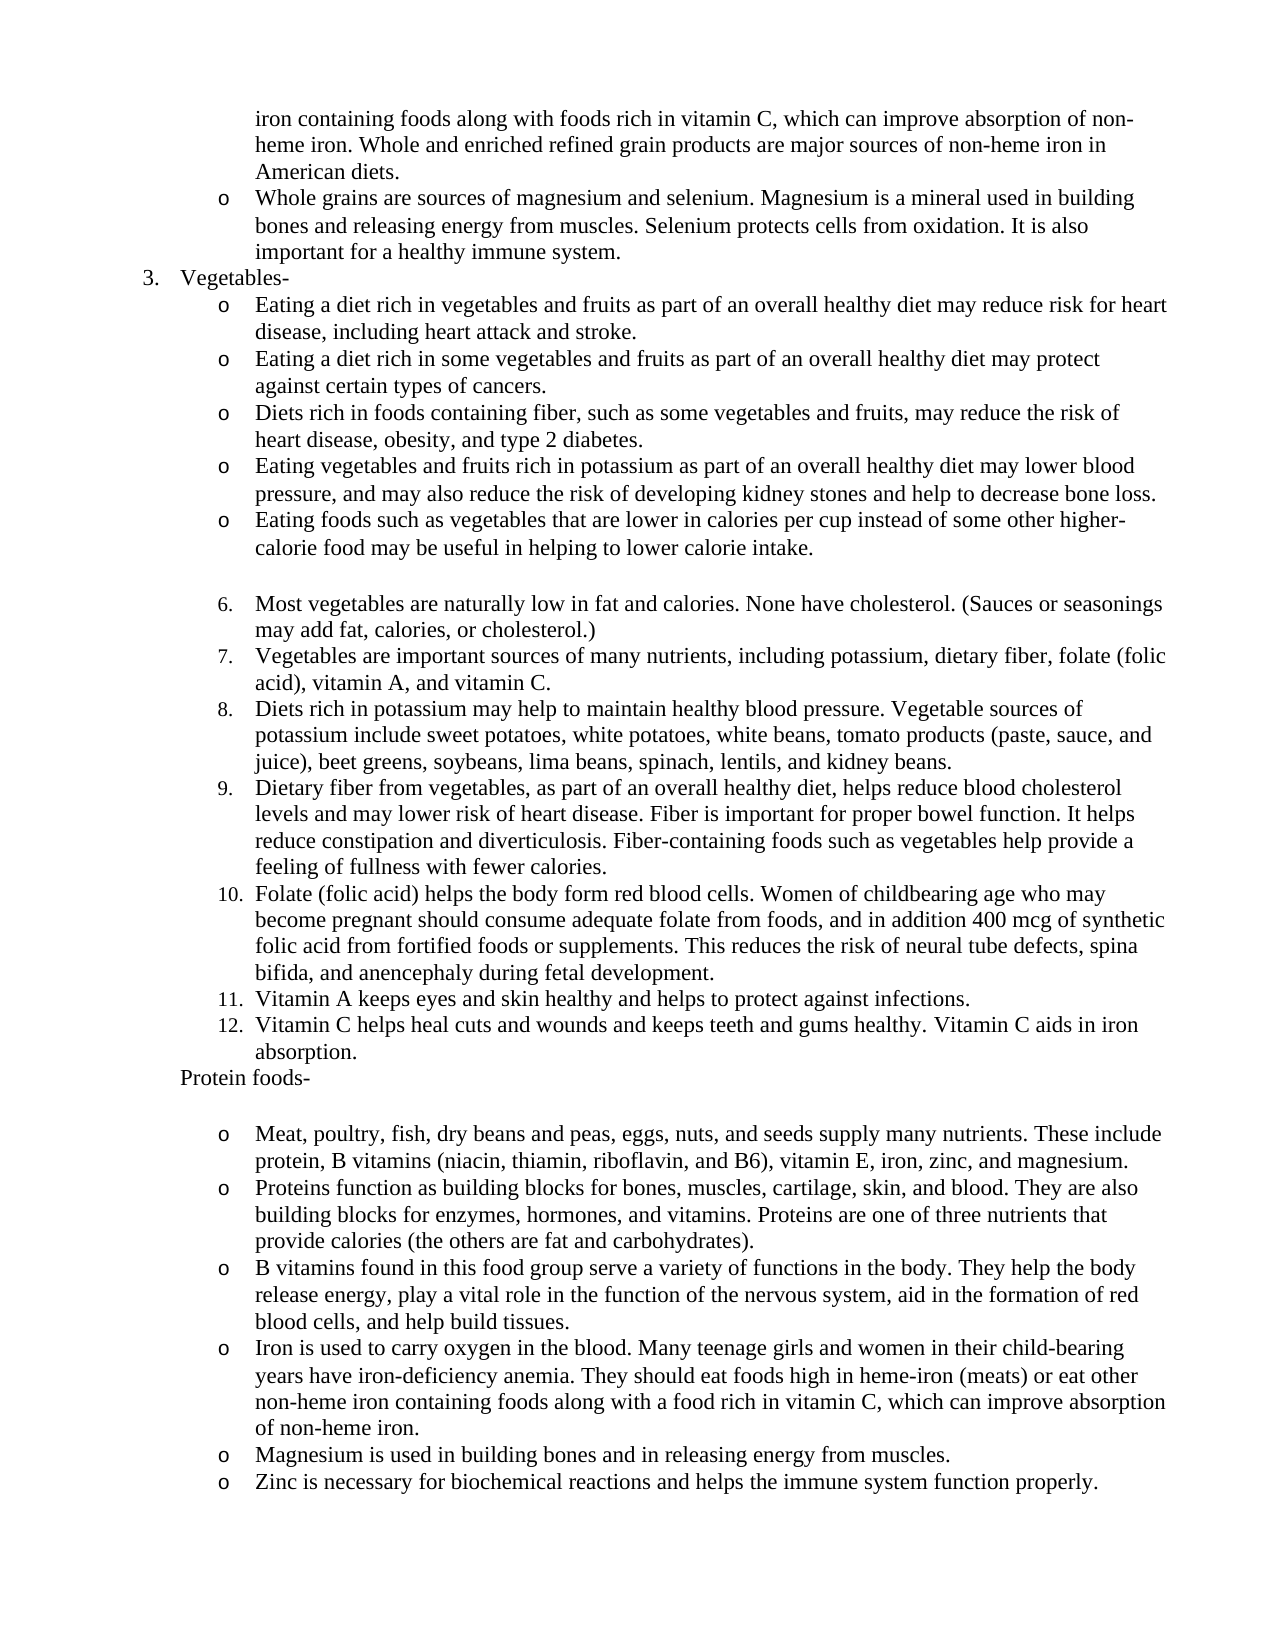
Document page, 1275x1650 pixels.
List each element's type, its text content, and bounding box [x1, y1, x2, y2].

list Zinc is necessary for biochemical reactions and helps the immune system function properly. [217, 1468, 1170, 1496]
list Diets rich in foods containing fiber, such as some vegetables and fruits, may reduce the risk of heart disease, obesity, and type 2 diabetes. [217, 399, 1170, 453]
list Iron is used to carry oxygen in the blood. Many teenage girls and women in their child-bearing years have iron-deficiency anemia. They should eat foods high in heme-iron (meats) or eat other non-heme iron containing foods along with a food rich in vitamin C, which can improve absorption of non-heme iron. [217, 1334, 1170, 1441]
list B vitamins found in this food group serve a variety of functions in the body. They help the body release energy, play a vital role in the function of the nervous system, aid in the formation of red blood cells, and help build tissues. [217, 1254, 1170, 1334]
list Protein foods- [142, 1064, 1170, 1090]
list Vegetables- [142, 264, 1170, 291]
list Meat, poultry, fish, dry beans and peas, eggs, nuts, and seeds supply many nutrients. These include protein, B vitamins (niacin, thiamin, riboflavin, and B6), vitamin E, iron, zinc, and magnesium. [217, 1119, 1170, 1173]
list Vitamin A keeps eyes and skin healthy and helps to protect against infections. [217, 985, 1170, 1011]
list Whole grains are sources of magnesium and selenium. Magnesium is a mineral used in building bones and releasing energy from muscles. Selenium protects cells from oxidation. It is also important for a healthy immune system. [217, 184, 1170, 264]
list Magnesium is used in building bones and in releasing energy from muscles. [217, 1441, 1170, 1468]
list Folate (folic acid) helps the body form red blood cells. Women of childbearing age who may become pregnant should consume adequate folate from foods, and in addition 400 mcg of synthetic folic acid from fortified foods or supplements. This reduces the risk of neural tube defects, spina bifida, and anencephaly during fetal development. [217, 879, 1170, 985]
list Eating foods such as vegetables that are lower in calories per cup instead of some other higher-calorie food may be useful in helping to lower calorie intake. [217, 507, 1170, 561]
list Diets rich in potassium may help to maintain healthy blood pressure. Vegetable sources of potassium include sweet potatoes, white potatoes, white beans, tomato products (paste, sauce, and juice), beet greens, soybeans, lima beans, spinach, lentils, and kidney beans. [217, 695, 1170, 774]
list Eating vegetables and fruits rich in potassium as part of an overall healthy diet may lower blood pressure, and may also reduce the risk of developing kidney stones and help to decrease bone loss. [217, 453, 1170, 507]
list Most vegetables are naturally low in fat and calories. None have cholesterol. (Sauces or seasonings may add fat, calories, or cholesterol.) [217, 590, 1170, 642]
list Dietary fiber from vegetables, as part of an overall healthy diet, helps reduce blood cholesterol levels and may lower risk of heart disease. Fiber is important for proper bowel function. It helps reduce constipation and diverticulosis. Fiber-containing foods such as vegetables help provide a feeling of fullness with fewer calories. [217, 774, 1170, 879]
list Eating a diet rich in some vegetables and fruits as part of an overall healthy diet may protect against certain types of cancers. [217, 345, 1170, 399]
list Vegetables are important sources of many nutrients, including potassium, dietary fiber, folate (folic acid), vitamin A, and vitamin C. [217, 642, 1170, 695]
list Proteins function as building blocks for bones, muscles, cartilage, skin, and blood. They are also building blocks for enzymes, hormones, and vitamins. Proteins are one of three nutrients that provide calories (the others are fat and carbohydrates). [217, 1173, 1170, 1254]
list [217, 105, 1170, 184]
list Eating a diet rich in vegetables and fruits as part of an overall healthy diet may reduce risk for heart disease, including heart attack and stroke. [217, 291, 1170, 345]
list Vitamin C helps heal cuts and wounds and keeps teeth and gums healthy. Vitamin C aids in iron absorption. [217, 1011, 1170, 1064]
